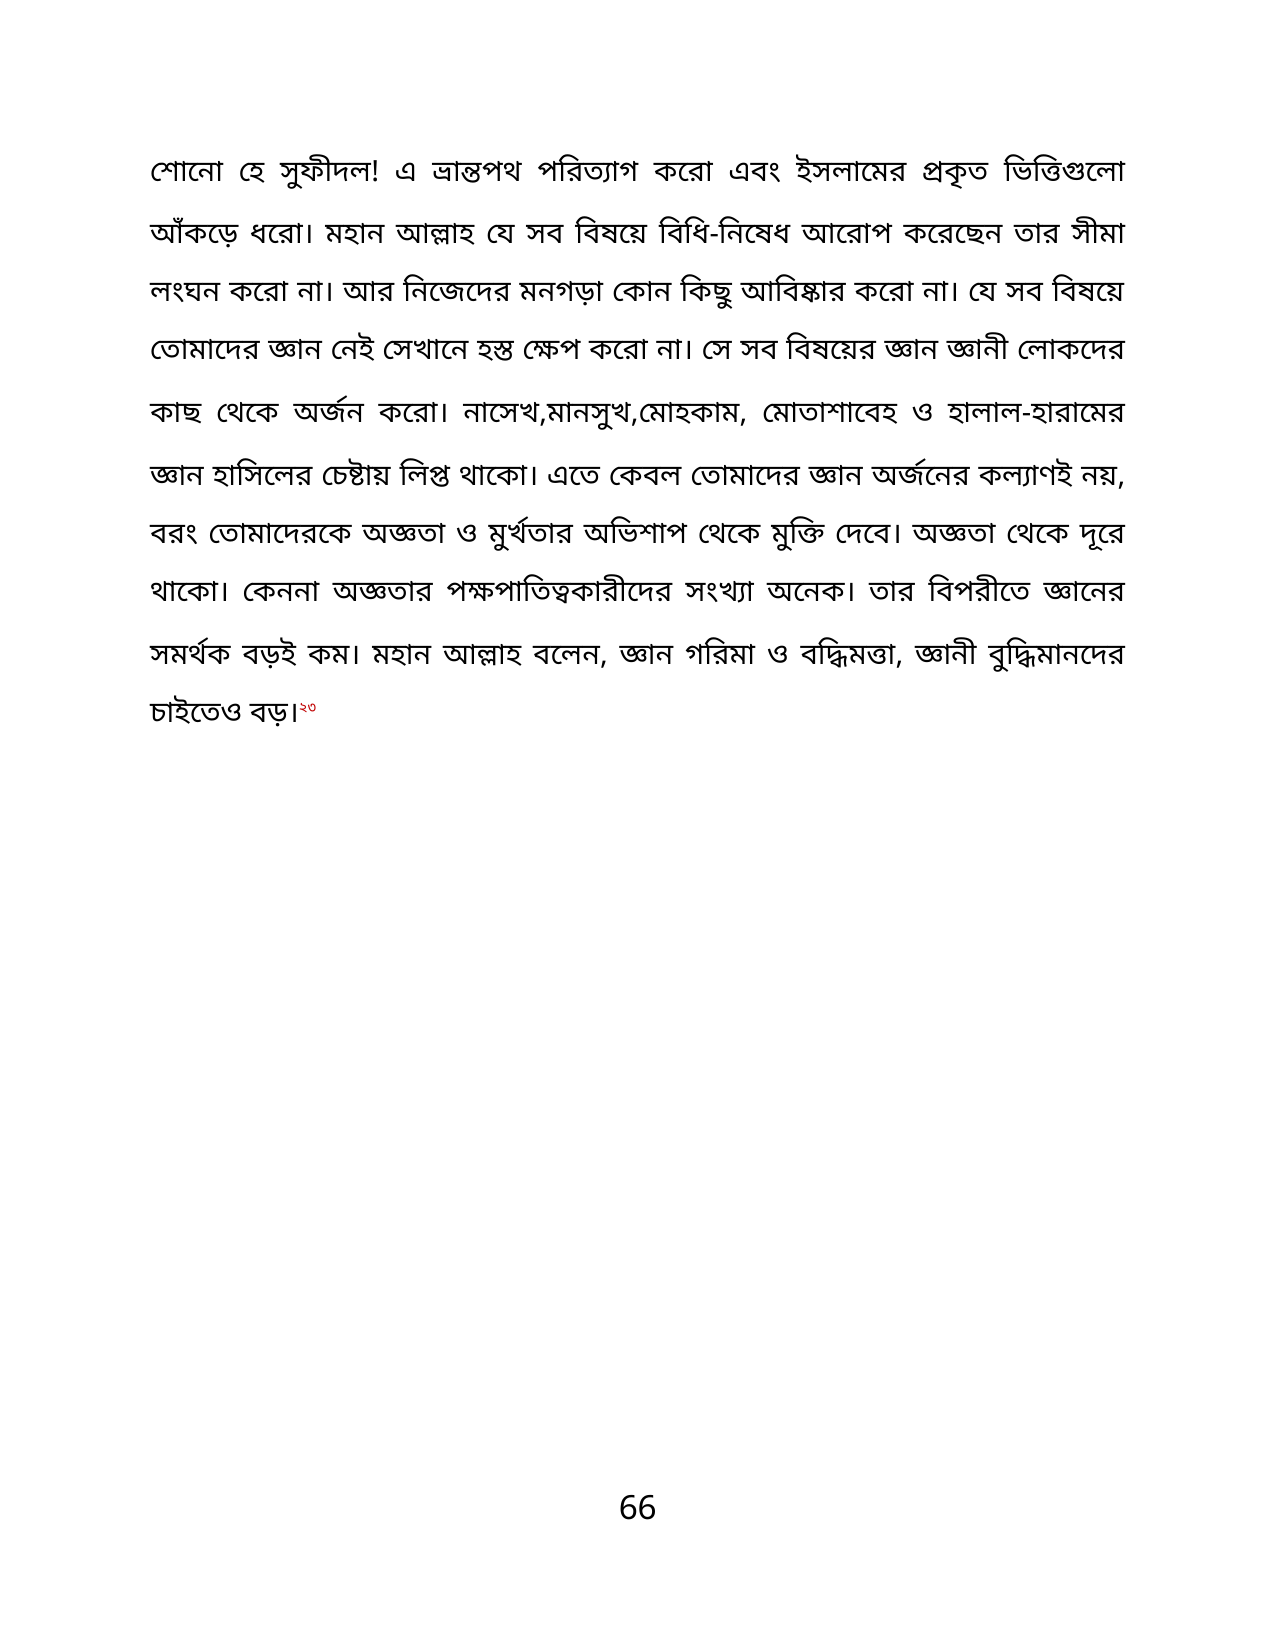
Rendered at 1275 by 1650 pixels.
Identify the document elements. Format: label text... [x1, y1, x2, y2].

text শোনো হে সুফীদল! এ ভ্রান্তপথ পরিত্যাগ করো এবং ইসলামের প্রকৃত ভিত্তিগুলো আঁকড়ে ধরো। মহান আল্লাহ যে সব বিষয়ে বিধি-নিষেধ আরোপ করেছেন তার সীমা লংঘন করো না। আর নিজেদের মনগড়া কোন কিছু আবিষ্কার করো না। যে সব বিষয়ে তোমাদের জ্ঞান নেই সেখানে হস্ত ক্ষেপ করো না। সে সব বিষয়ের জ্ঞান জ্ঞানী লোকদের কাছ থেকে অর্জন করো। নাসেখ,মানসুখ,মোহকাম, মোতাশাবেহ ও হালাল-হারামের জ্ঞান হাসিলের চেষ্টায় লিপ্ত থাকো। এতে কেবল তোমাদের জ্ঞান অর্জনের কল্যাণই নয়, বরং তোমাদেরকে অজ্ঞতা ও মুর্খতার অভিশাপ থেকে মুক্তি দেবে। অজ্ঞতা থেকে দূরে থাকো। কেননা অজ্ঞতার পক্ষপাতিত্বকারীদের সংখ্যা অনেক। তার বিপরীতে জ্ঞানের সমর্থক বড়ই কম। মহান আল্লাহ বলেন, জ্ঞান গরিমা ও বদ্ধিমত্তা, জ্ঞানী বুদ্ধিমানদের চাইতেও বড়।২৩ [150, 150, 1125, 734]
